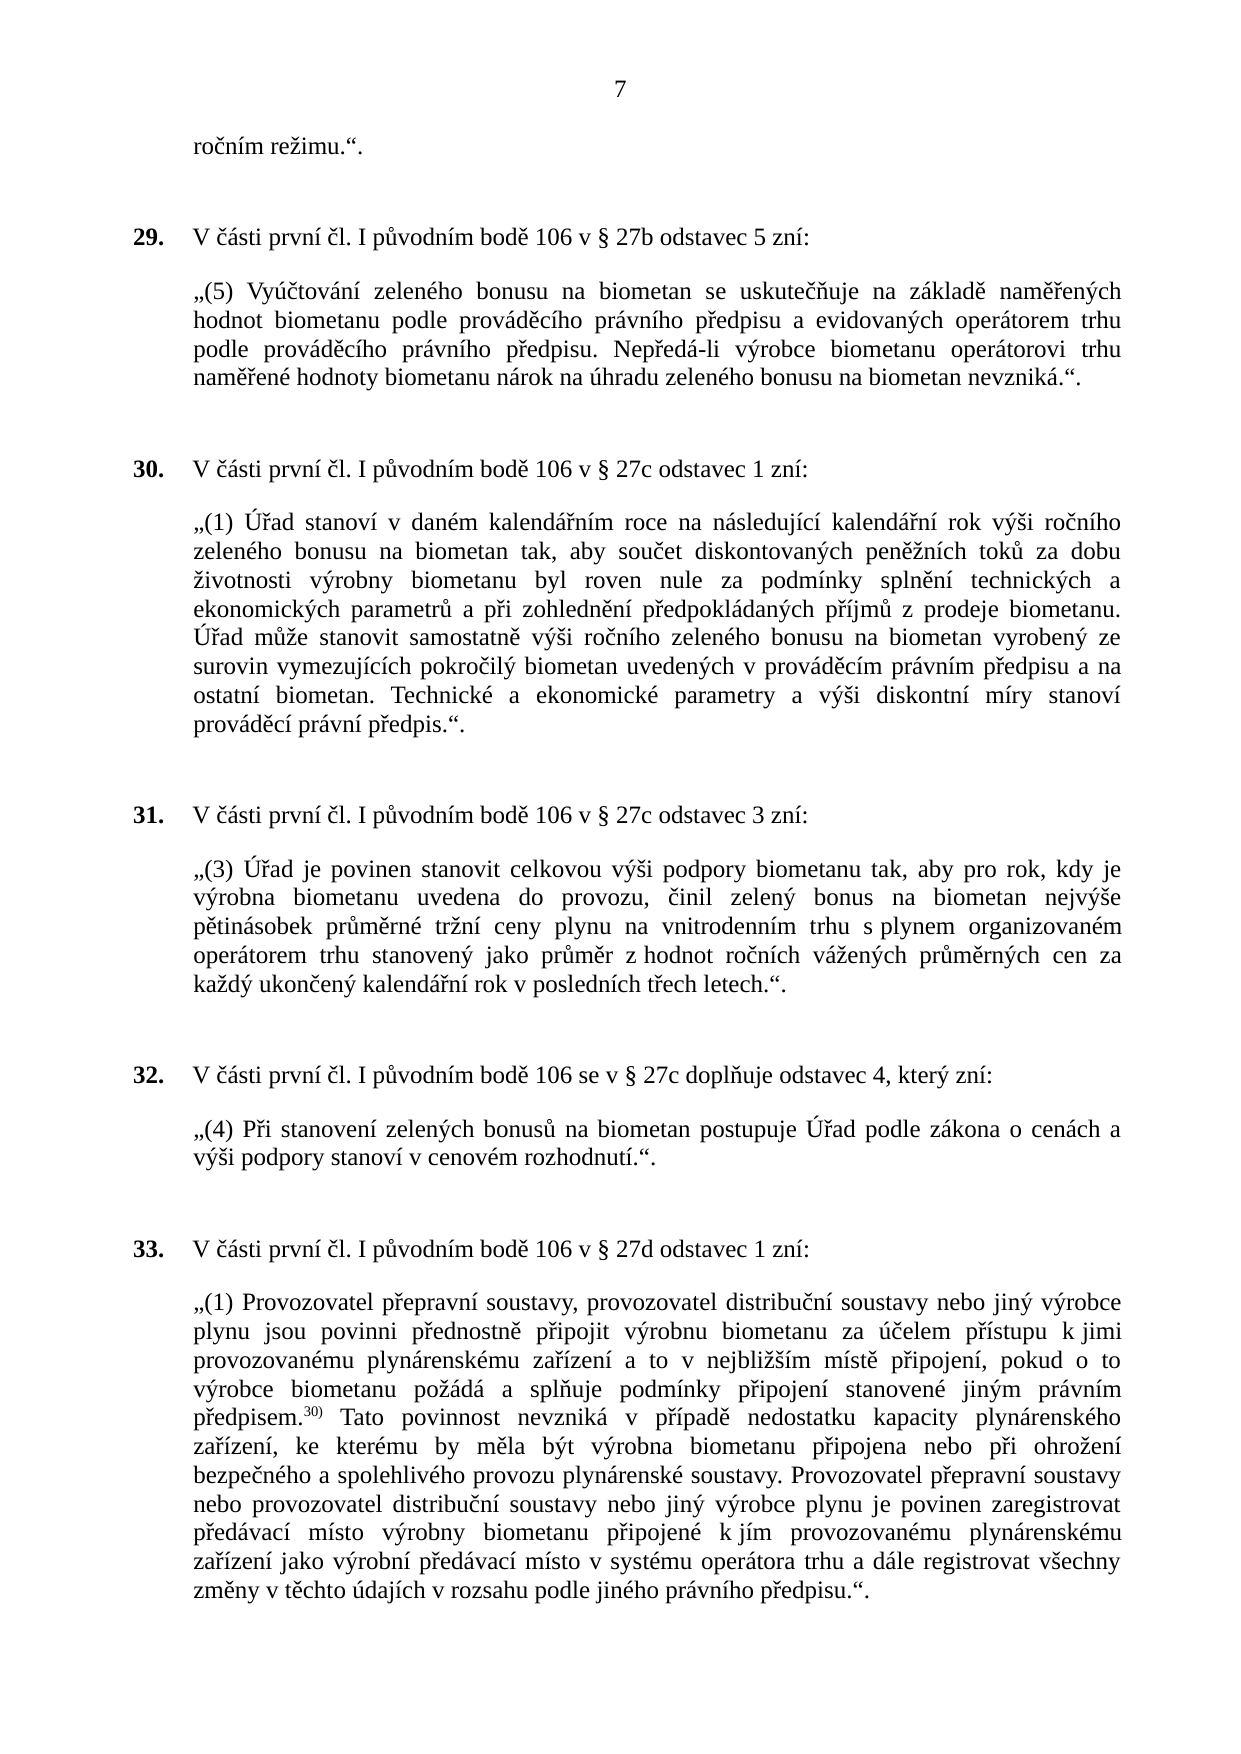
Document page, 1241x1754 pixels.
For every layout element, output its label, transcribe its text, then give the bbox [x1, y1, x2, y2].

list V části první čl. I původním bodě 106 v § 27b odstavec 5 zní: [133, 222, 1122, 251]
text „(1) Provozovatel přepravní soustavy, provozovatel distribuční soustavy nebo jiný výrobce plynu jsou povinni přednostně připojit výrobnu biometanu za účelem přístupu k jimi provozovanému plynárenskému zařízení a to v nejbližším místě připojení, pokud o to výrobce biometanu požádá a splňuje podmínky připojení stanovené jiným právním předpisem.30) Tato povinnost nevzniká v případě nedostatku kapacity plynárenského zařízení, ke kterému by měla být výrobna biometanu připojena nebo při ohrožení bezpečného a spolehlivého provozu plynárenské soustavy. Provozovatel přepravní soustavy nebo provozovatel distribuční soustavy nebo jiný výrobce plynu je povinen zaregistrovat předávací místo výrobny biometanu připojené k jím provozovanému plynárenskému zařízení jako výrobní předávací místo v systému operátora trhu a dále registrovat všechny změny v těchto údajích v rozsahu podle jiného právního předpisu.“. [193, 1287, 1122, 1604]
list V části první čl. I původním bodě 106 v § 27d odstavec 1 zní: [133, 1234, 1122, 1262]
list V části první čl. I původním bodě 106 v § 27c odstavec 1 zní: [133, 454, 1122, 482]
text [193, 131, 1122, 160]
list V části první čl. I původním bodě 106 v § 27c odstavec 3 zní: [133, 800, 1122, 829]
text „(1) Úřad stanoví v daném kalendářním roce na následující kalendářní rok výši ročního zeleného bonusu na biometan tak, aby součet diskontovaných peněžních toků za dobu životnosti výrobny biometanu byl roven nule za podmínky splnění technických a ekonomických parametrů a při zohlednění předpokládaných příjmů z prodeje biometanu. Úřad může stanovit samostatně výši ročního zeleného bonusu na biometan vyrobený ze surovin vymezujících pokročilý biometan uvedených v prováděcím právním předpisu a na ostatní biometan. Technické a ekonomické parametry a výši diskontní míry stanoví prováděcí právní předpis.“. [193, 507, 1122, 737]
text „(4) Při stanovení zelených bonusů na biometan postupuje Úřad podle zákona o cenách a výši podpory stanoví v cenovém rozhodnutí.“. [193, 1114, 1122, 1171]
list V části první čl. I původním bodě 106 se v § 27c doplňuje odstavec 4, který zní: [133, 1060, 1122, 1089]
text „(5) Vyúčtování zeleného bonusu na biometan se uskutečňuje na základě naměřených hodnot biometanu podle prováděcího právního předpisu a evidovaných operátorem trhu podle prováděcího právního předpisu. Nepředá-li výrobce biometanu operátorovi trhu naměřené hodnoty biometanu nárok na úhradu zeleného bonusu na biometan nevzniká.“. [193, 276, 1122, 391]
text „(3) Úřad je povinen stanovit celkovou výši podpory biometanu tak, aby pro rok, kdy je výrobna biometanu uvedena do provozu, činil zelený bonus na biometan nejvýše pětinásobek průměrné tržní ceny plynu na vnitrodenním trhu s plynem organizovaném operátorem trhu stanovený jako průměr z hodnot ročních vážených průměrných cen za každý ukončený kalendářní rok v posledních třech letech.“. [193, 854, 1122, 997]
